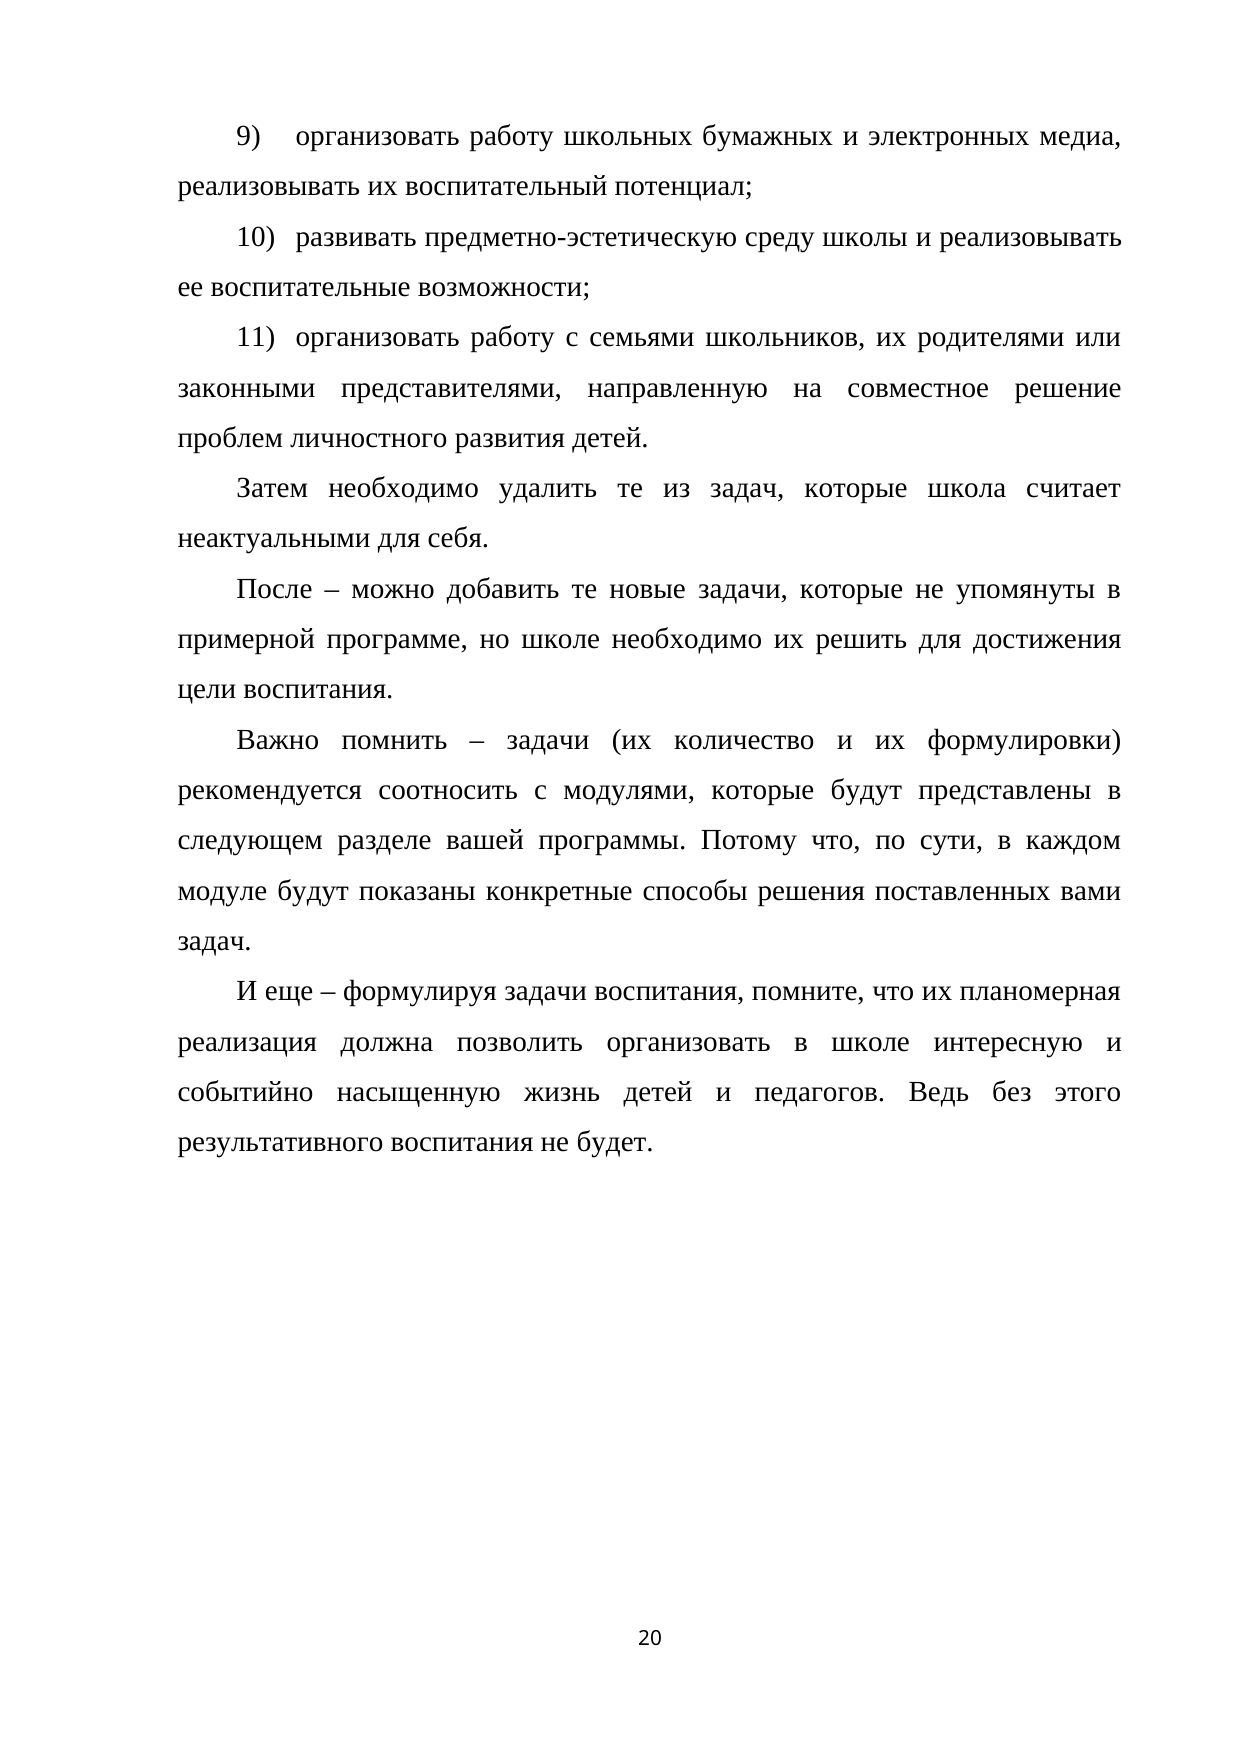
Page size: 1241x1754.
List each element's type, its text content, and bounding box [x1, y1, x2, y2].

text После – можно добавить те новые задачи, которые не упомянуты в примерной программе, но школе необходимо их решить для достижения цели воспитания. [177, 571, 1122, 705]
list развивать предметно-эстетическую среду школы и реализовывать ее воспитательные возможности; [177, 219, 1122, 303]
text Затем необходимо удалить те из задач, которые школа считает неактуальными для себя. [177, 470, 1122, 554]
list организовать работу школьных бумажных и электронных медиа, реализовывать их воспитательный потенциал; [177, 118, 1122, 202]
text И еще – формулируя задачи воспитания, помните, что их планомерная реализация должна позволить организовать в школе интересную и событийно насыщенную жизнь детей и педагогов. Ведь без этого результативного воспитания не будет. [177, 973, 1122, 1158]
list организовать работу с семьями школьников, их родителями или законными представителями, направленную на совместное решение проблем личностного развития детей. [177, 319, 1122, 453]
text Важно помнить – задачи (их количество и их формулировки) рекомендуется соотносить с модулями, которые будут представлены в следующем разделе вашей программы. Потому что, по сути, в каждом модуле будут показаны конкретные способы решения поставленных вами задач. [177, 722, 1122, 957]
